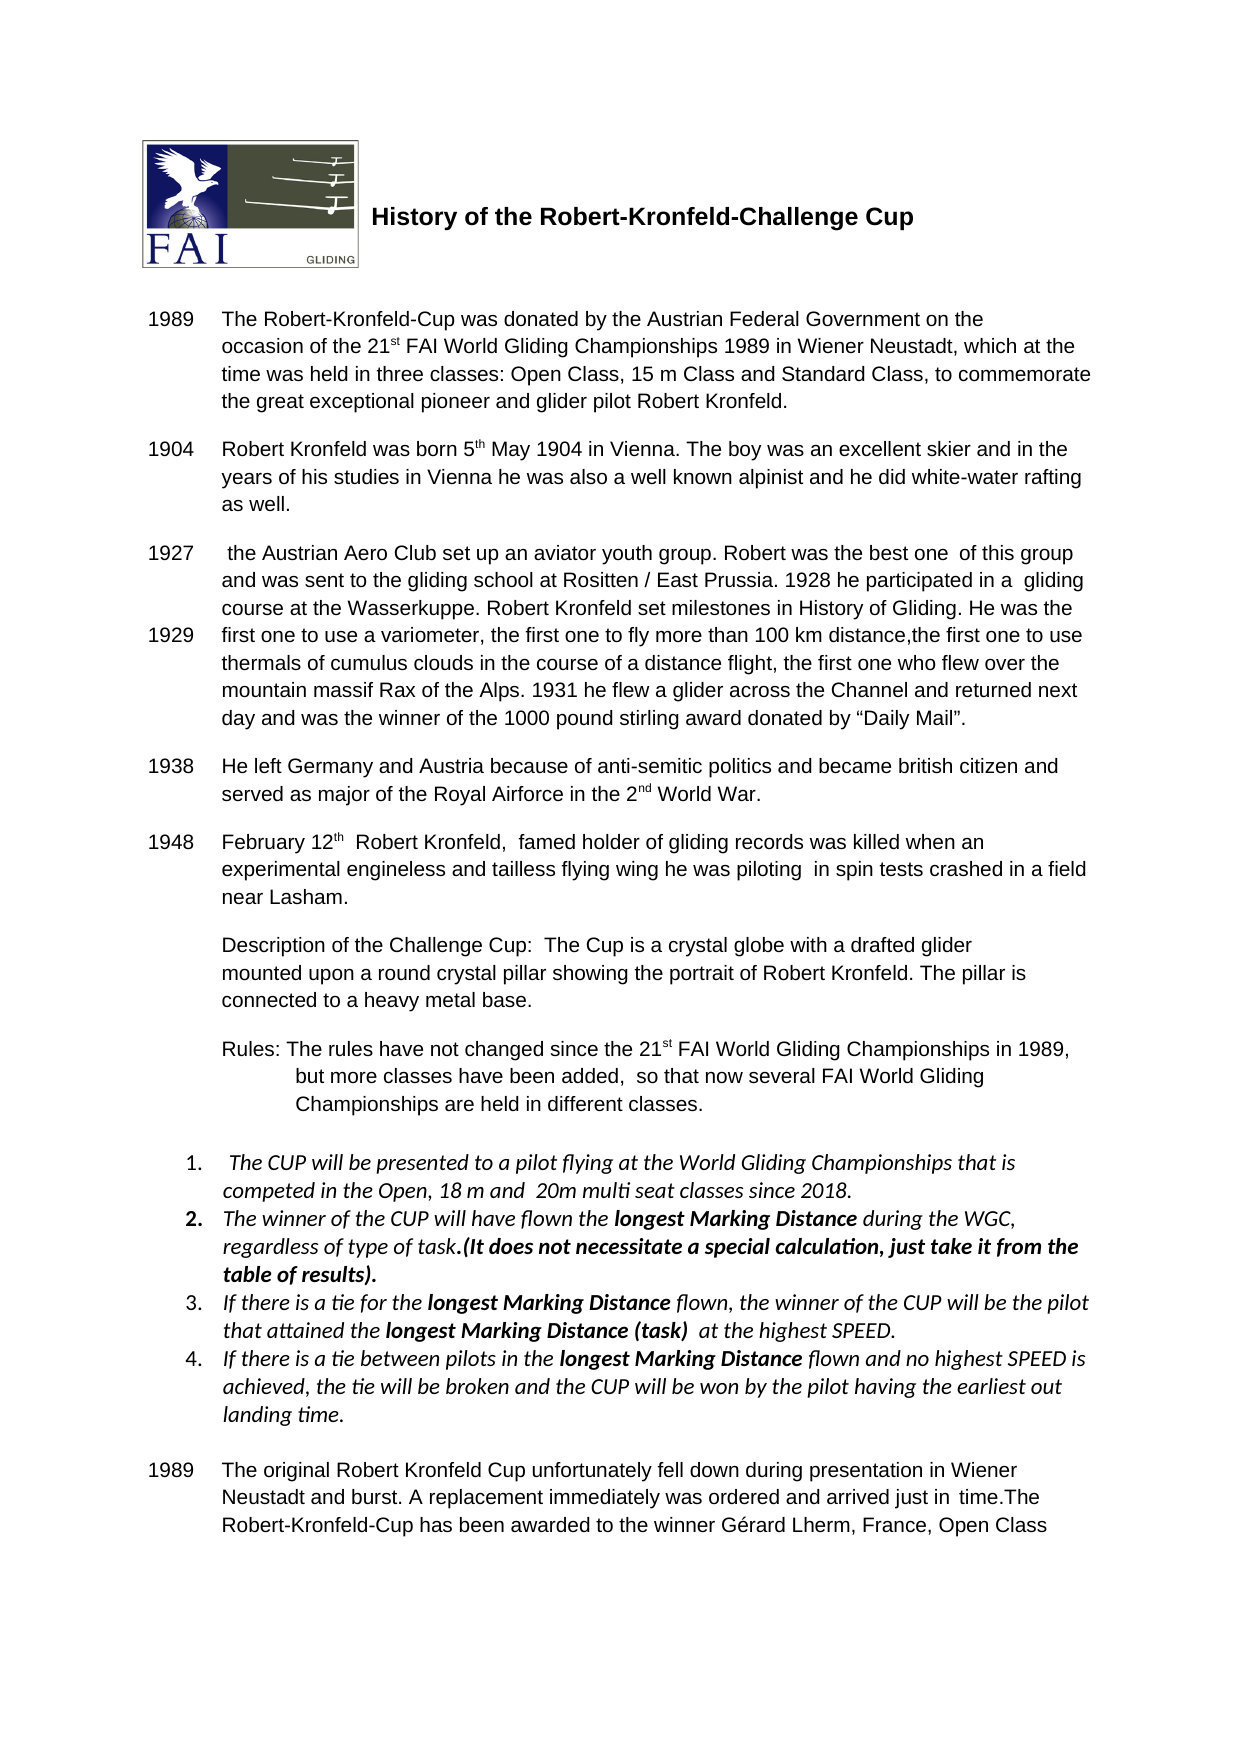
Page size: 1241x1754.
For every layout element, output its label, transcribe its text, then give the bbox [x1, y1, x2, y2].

text 1948 February 12th Robert Kronfeld, famed holder of gliding records was killed when an experimental engineless and tailless flying wing he was piloting in spin tests crashed in a field near Lasham. [148, 830, 1093, 909]
text 1938 He left Germany and Austria because of anti-semitic politics and became british citizen and served as major of the Royal Airforce in the 2nd World War. [148, 754, 1093, 805]
list If there is a tie for the longest Marking Distance flown, the winner of the CUP will be the pilot that attained the longest Marking Distance (task) at the highest SPEED. [185, 1288, 1093, 1344]
picture [142, 140, 360, 268]
text History of the Robert-Kronfeld-Challenge Cup [360, 201, 1093, 230]
text Description of the Challenge Cup: The Cup is a crystal globe with a drafted glider mounted upon a round crystal pillar showing the portrait of Robert Kronfeld. The pillar is connected to a heavy metal base. [148, 933, 1093, 1012]
text 1904 Robert Kronfeld was born 5th May 1904 in Vienna. The boy was an excellent skier and in the years of his studies in Vienna he was also a well known alpinist and he did white-water rafting as well. [148, 437, 1093, 516]
list The winner of the CUP will have flown the longest Marking Distance during the WGC, regardless of type of task.(It does not necessitate a special calculation, just take it from the table of results). [185, 1204, 1093, 1288]
text 1927 the Austrian Aero Club set up an aviator youth group. Robert was the best one of this group and was sent to the gliding school at Rositten / East Prussia. 1928 he participated in a gliding course at the Wasserkuppe. Robert Kronfeld set milestones in History of Gliding. He was the 1929 first one to use a variometer, the first one to fly more than 100 km distance,the first one to use thermals of cumulus clouds in the course of a distance flight, the first one who flew over the mountain massif Rax of the Alps. 1931 he flew a glider across the Channel and returned next day and was the winner of the 1000 pound stirling award donated by “Daily Mail”. [148, 541, 1093, 729]
text 1989 The Robert-Kronfeld-Cup was donated by the Austrian Federal Government on the occasion of the 21st FAI World Gliding Championships 1989 in Wiener Neustadt, which at the time was held in three classes: Open Class, 15 m Class and Standard Class, to commemorate the great exceptional pioneer and glider pilot Robert Kronfeld. [148, 306, 1093, 413]
text 1989 The original Robert Kronfeld Cup unfortunately fell down during presentation in Wiener Neustadt and burst. A replacement immediately was ordered and arrived just in time.The Robert-Kronfeld-Cup has been awarded to the winner Gérard Lherm, France, Open Class [148, 1457, 1093, 1564]
list If there is a tie between pilots in the longest Marking Distance flown and no highest SPEED is achieved, the tie will be broken and the CUP will be won by the pilot having the earliest out landing time. [185, 1344, 1093, 1428]
text Rules: The rules have not changed since the 21st FAI World Gliding Championships in 1989, but more classes have been added, so that now several FAI World Gliding Championships are held in different classes. [148, 1036, 1093, 1115]
list The CUP will be presented to a pilot flying at the World Gliding Championships that is competed in the Open, 18 m and 20m multi seat classes since 2018. [185, 1148, 1093, 1204]
